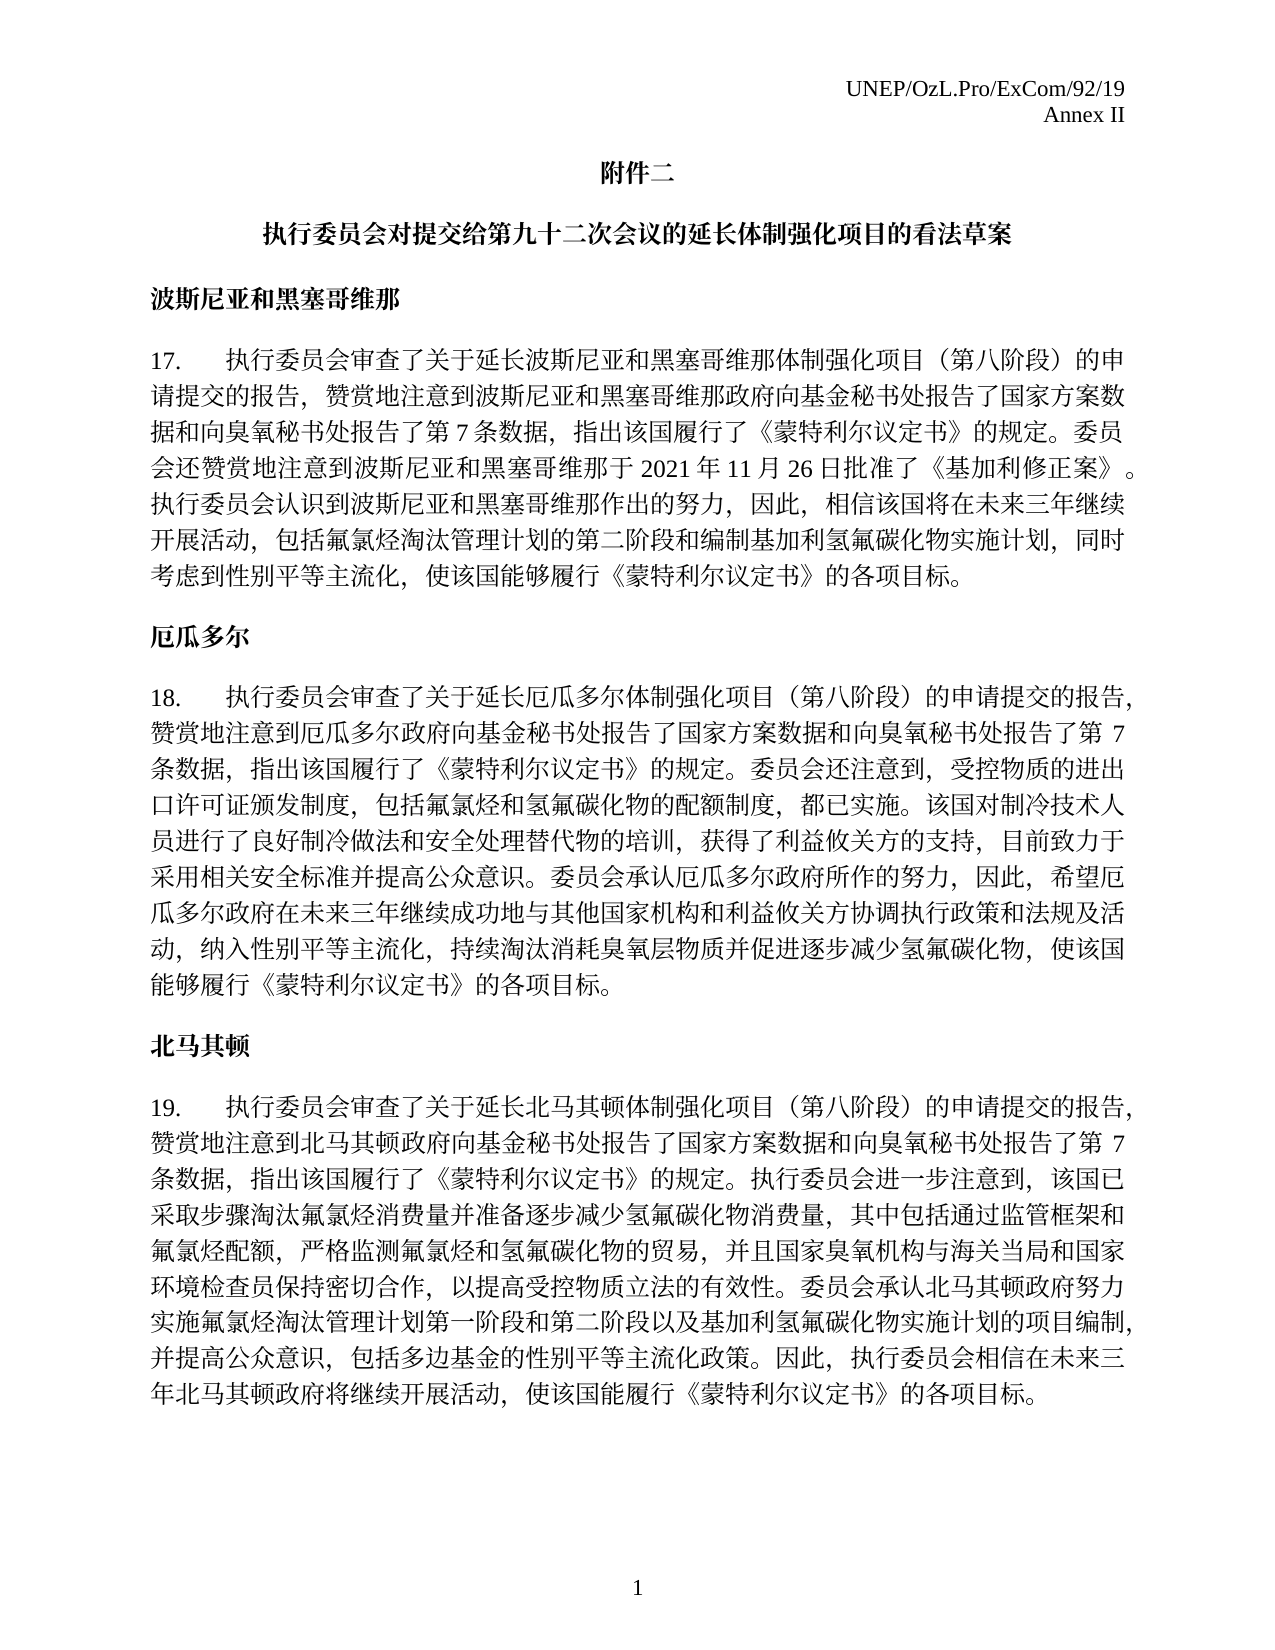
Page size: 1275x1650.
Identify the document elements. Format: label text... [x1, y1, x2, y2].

subtitle 执行委员会审查了关于延长北马其顿体制强化项目（第八阶段）的申请提交的报告，赞赏地注意到北马其顿政府向基金秘书处报告了国家方案数据和向臭氧秘书处报告了第7条数据，指出该国履行了《蒙特利尔议定书》的规定。执行委员会进一步注意到，该国已采取步骤淘汰氟氯烃消费量并准备逐步减少氢氟碳化物消费量，其中包括通过监管框架和氟氯烃配额，严格监测氟氯烃和氢氟碳化物的贸易，并且国家臭氧机构与海关当局和国家环境检查员保持密切合作，以提高受控物质立法的有效性。委员会承认北马其顿政府努力实施氟氯烃淘汰管理计划第一阶段和第二阶段以及基加利氢氟碳化物实施计划的项目编制，并提高公众意识，包括多边基金的性别平等主流化政策。因此，执行委员会相信在未来三年北马其顿政府将继续开展活动，使该国能履行《蒙特利尔议定书》的各项目标。 [150, 1087, 1125, 1411]
text 附件二 [150, 154, 1125, 190]
text 波斯尼亚和黑塞哥维那 [150, 280, 1125, 316]
text 北马其顿 [150, 1027, 1125, 1062]
subtitle 执行委员会审查了关于延长厄瓜多尔体制强化项目（第八阶段）的申请提交的报告，赞赏地注意到厄瓜多尔政府向基金秘书处报告了国家方案数据和向臭氧秘书处报告了第7条数据，指出该国履行了《蒙特利尔议定书》的规定。委员会还注意到，受控物质的进出口许可证颁发制度，包括氟氯烃和氢氟碳化物的配额制度，都已实施。该国对制冷技术人员进行了良好制冷做法和安全处理替代物的培训，获得了利益攸关方的支持，目前致力于采用相关安全标准并提高公众意识。委员会承认厄瓜多尔政府所作的努力，因此，希望厄瓜多尔政府在未来三年继续成功地与其他国家机构和利益攸关方协调执行政策和法规及活动，纳入性别平等主流化，持续淘汰消耗臭氧层物质并促进逐步减少氢氟碳化物，使该国能够履行《蒙特利尔议定书》的各项目标。 [150, 678, 1125, 1002]
text 执行委员会对提交给第九十二次会议的延长体制强化项目的看法草案 [150, 215, 1125, 251]
text 厄瓜多尔 [150, 617, 1125, 653]
subtitle 执行委员会审查了关于延长波斯尼亚和黑塞哥维那体制强化项目（第八阶段）的申请提交的报告，赞赏地注意到波斯尼亚和黑塞哥维那政府向基金秘书处报告了国家方案数据和向臭氧秘书处报告了第7条数据，指出该国履行了《蒙特利尔议定书》的规定。委员会还赞赏地注意到波斯尼亚和黑塞哥维那于2021年11月26日批准了《基加利修正案》。执行委员会认识到波斯尼亚和黑塞哥维那作出的努力，因此，相信该国将在未来三年继续开展活动，包括氟氯烃淘汰管理计划的第二阶段和编制基加利氢氟碳化物实施计划，同时考虑到性别平等主流化，使该国能够履行《蒙特利尔议定书》的各项目标。 [150, 341, 1125, 592]
